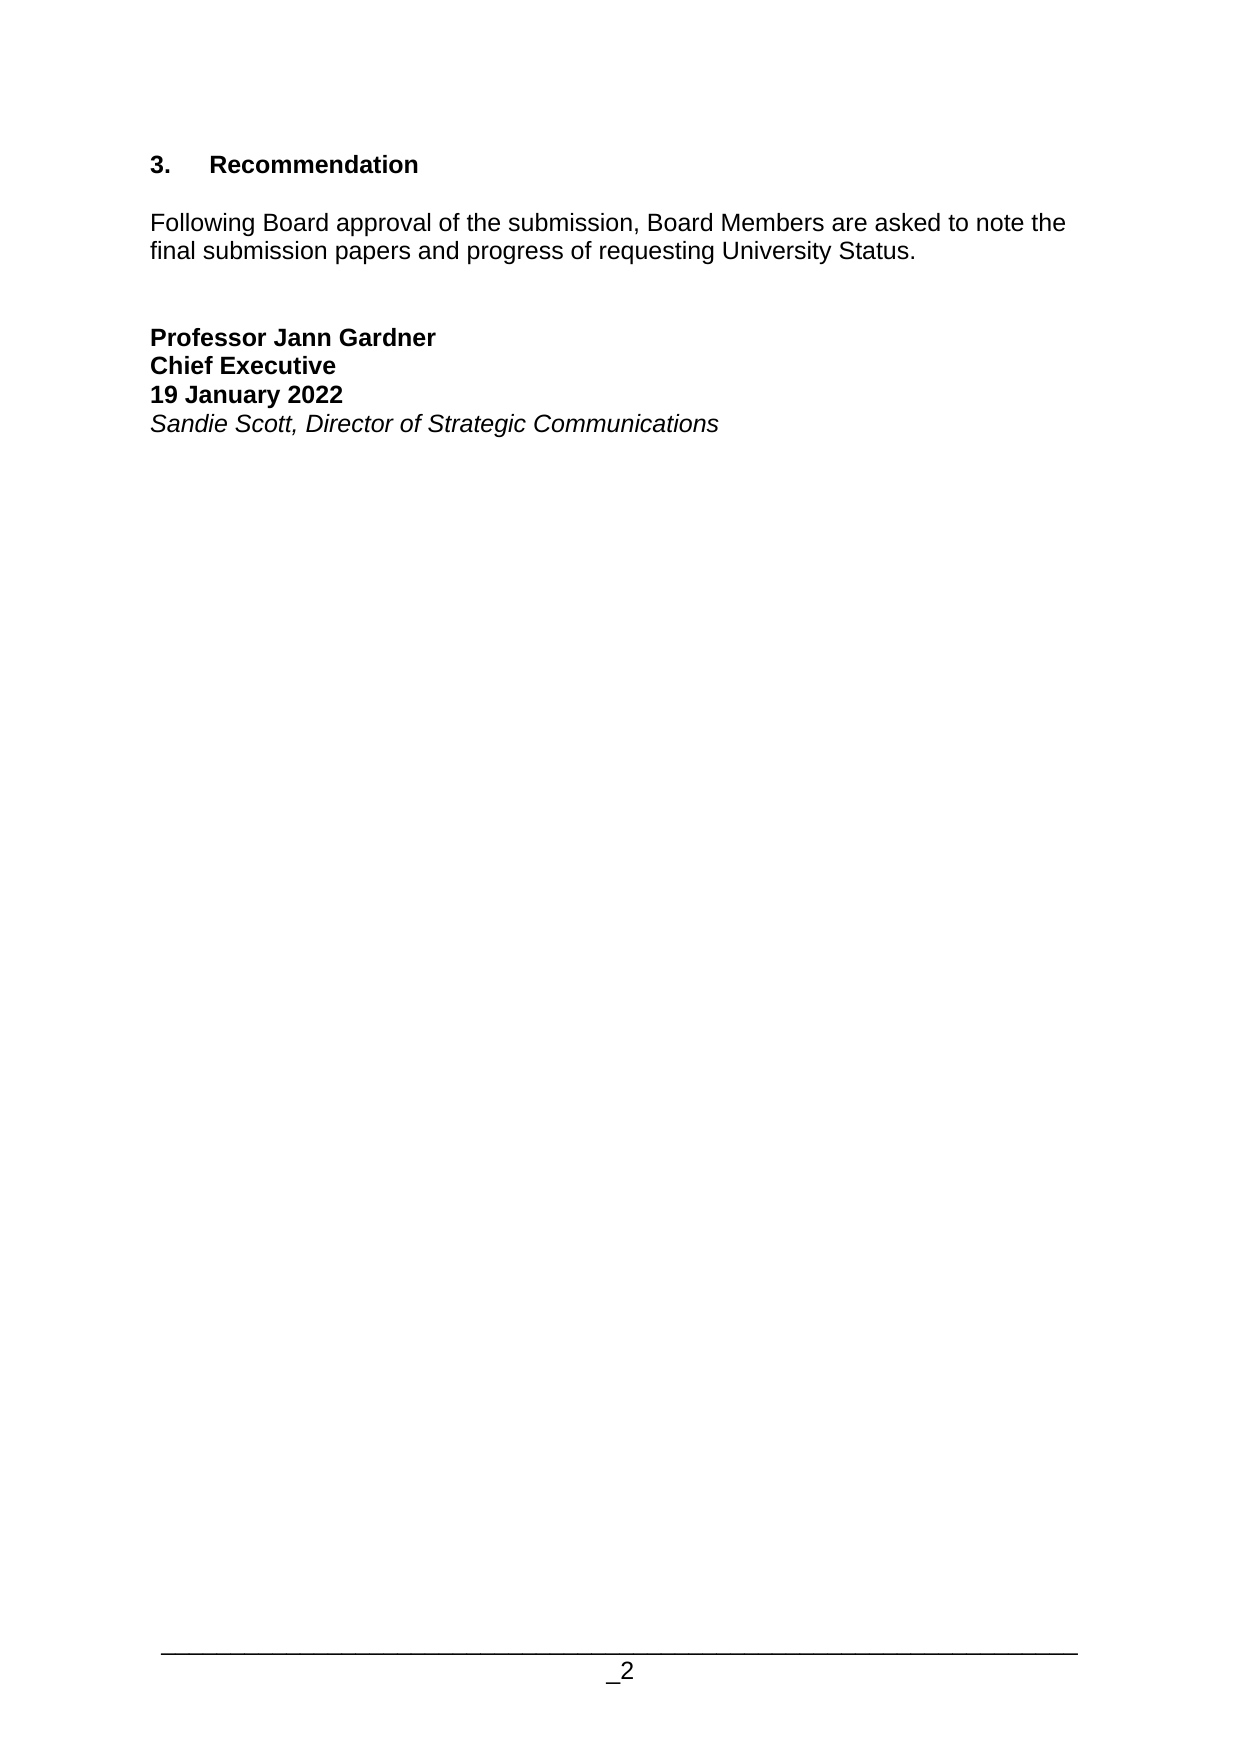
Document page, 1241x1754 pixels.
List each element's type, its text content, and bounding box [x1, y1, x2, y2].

subtitle Recommendation [150, 150, 1071, 179]
text Sandie Scott, Director of Strategic Communications [150, 409, 1071, 437]
text Following Board approval of the submission, Board Members are asked to note the final submission papers and progress of requesting University Status. [150, 207, 1071, 265]
text Chief Executive [150, 351, 1071, 380]
text 19 January 2022 [150, 380, 1071, 409]
text Professor Jann Gardner [150, 322, 1071, 351]
